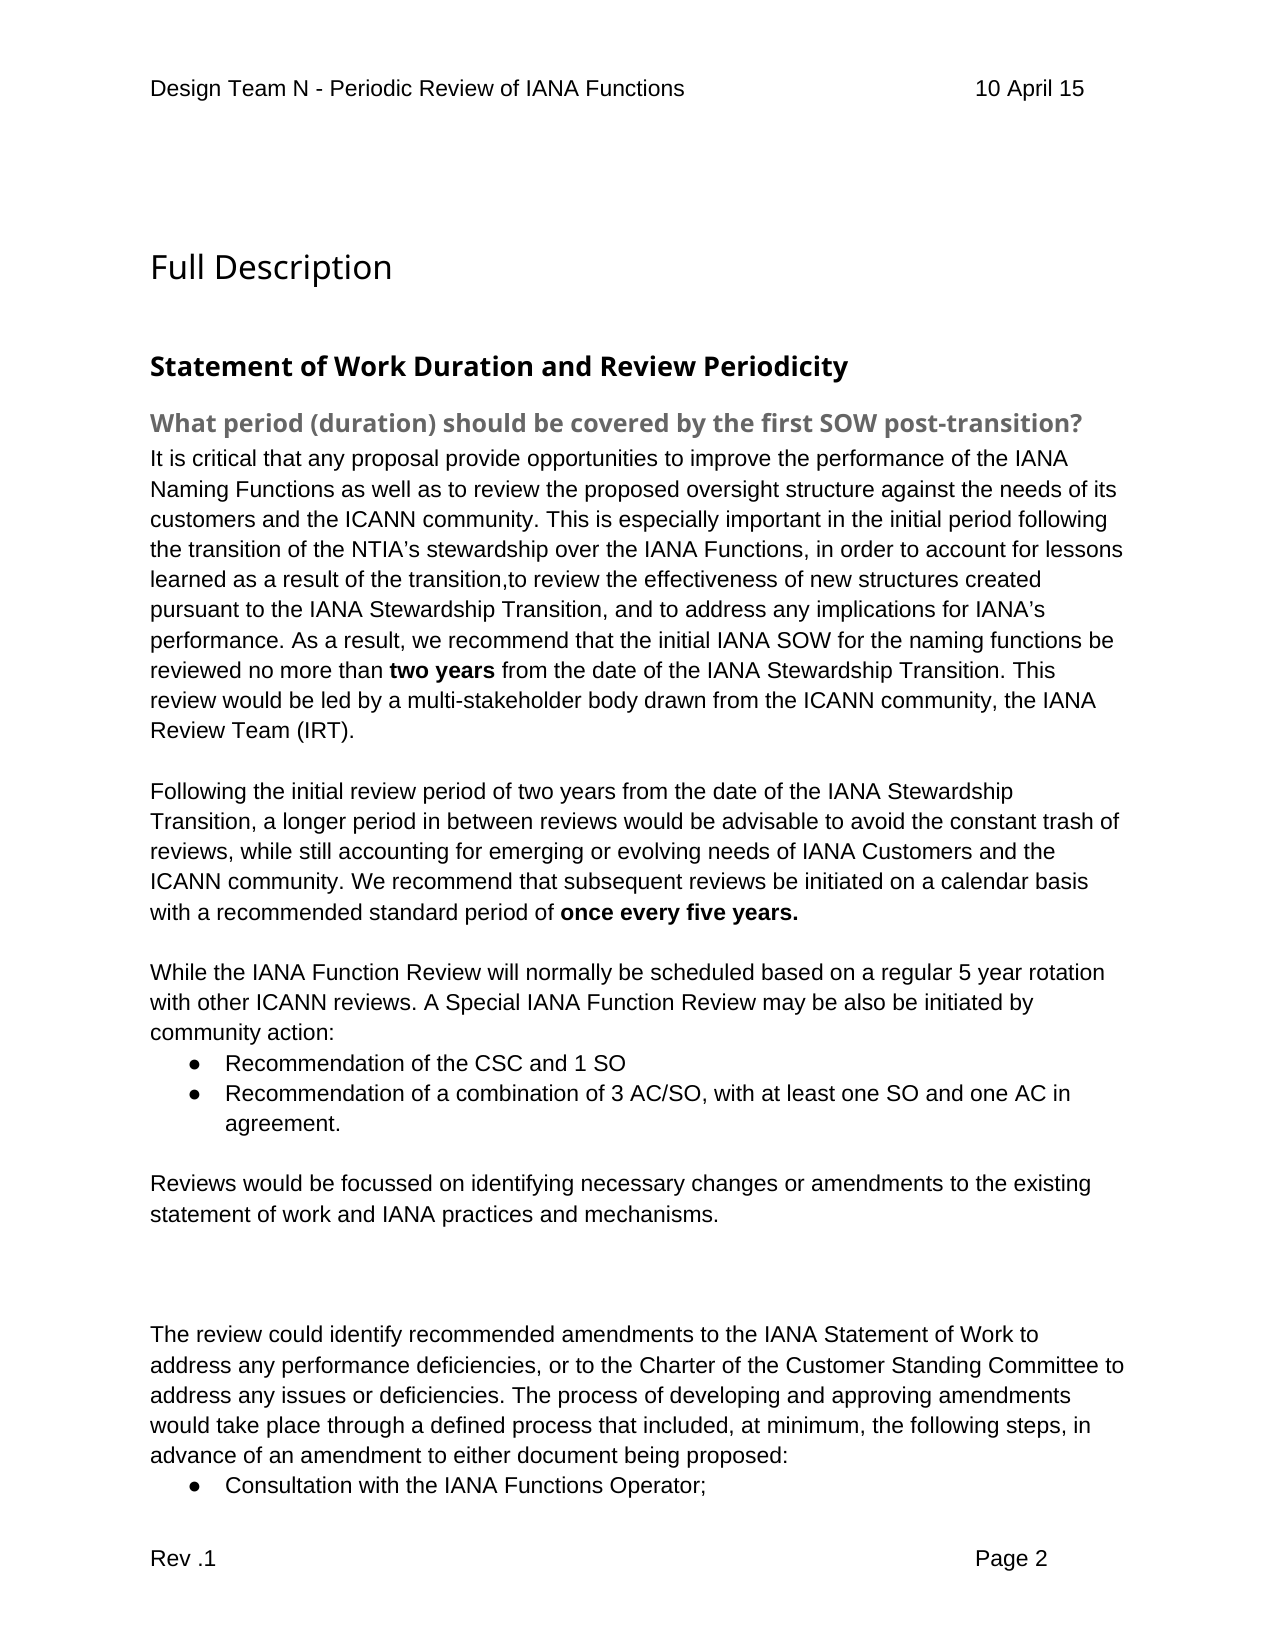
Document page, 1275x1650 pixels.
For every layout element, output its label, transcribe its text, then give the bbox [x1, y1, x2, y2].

text Reviews would be focussed on identifying necessary changes or amendments to the existing statement of work and IANA practices and mechanisms. [150, 1170, 1125, 1227]
subtitle Statement of Work Duration and Review Periodicity [150, 347, 1125, 384]
subtitle Full Description [150, 244, 1125, 289]
text While the IANA Function Review will normally be scheduled based on a regular 5 year rotation with other ICANN reviews. A Special IANA Function Review may be also be initiated by community action: [150, 959, 1125, 1046]
list Recommendation of the CSC and 1 SO [187, 1049, 1125, 1076]
text It is critical that any proposal provide opportunities to improve the performance of the IANA Naming Functions as well as to review the proposed oversight structure against the needs of its customers and the ICANN community. This is especially important in the initial period following the transition of the NTIA’s stewardship over the IANA Functions, in order to account for lessons learned as a result of the transition,to review the effectiveness of new structures created pursuant to the IANA Stewardship Transition, and to address any implications for IANA’s performance. As a result, we recommend that the initial IANA SOW for the naming functions be reviewed no more than two years from the date of the IANA Stewardship Transition. This review would be led by a multi-stakeholder body drawn from the ICANN community, the IANA Review Team (IRT). [150, 445, 1125, 743]
text Following the initial review period of two years from the date of the IANA Stewardship Transition, a longer period in between reviews would be advisable to avoid the constant trash of reviews, while still accounting for emerging or evolving needs of IANA Customers and the ICANN community. We recommend that subsequent reviews be initiated on a calendar basis with a recommended standard period of once every five years. [150, 778, 1125, 925]
subtitle What period (duration) should be covered by the first SOW post-transition? [150, 406, 1125, 440]
list Consultation with the IANA Functions Operator; [187, 1472, 1125, 1499]
list Recommendation of a combination of 3 AC/SO, with at least one SO and one AC in agreement. [187, 1080, 1125, 1136]
text The review could identify recommended amendments to the IANA Statement of Work to address any performance deficiencies, or to the Charter of the Customer Standing Committee to address any issues or deficiencies. The process of developing and approving amendments would take place through a defined process that included, at minimum, the following steps, in advance of an amendment to either document being proposed: [150, 1321, 1125, 1468]
